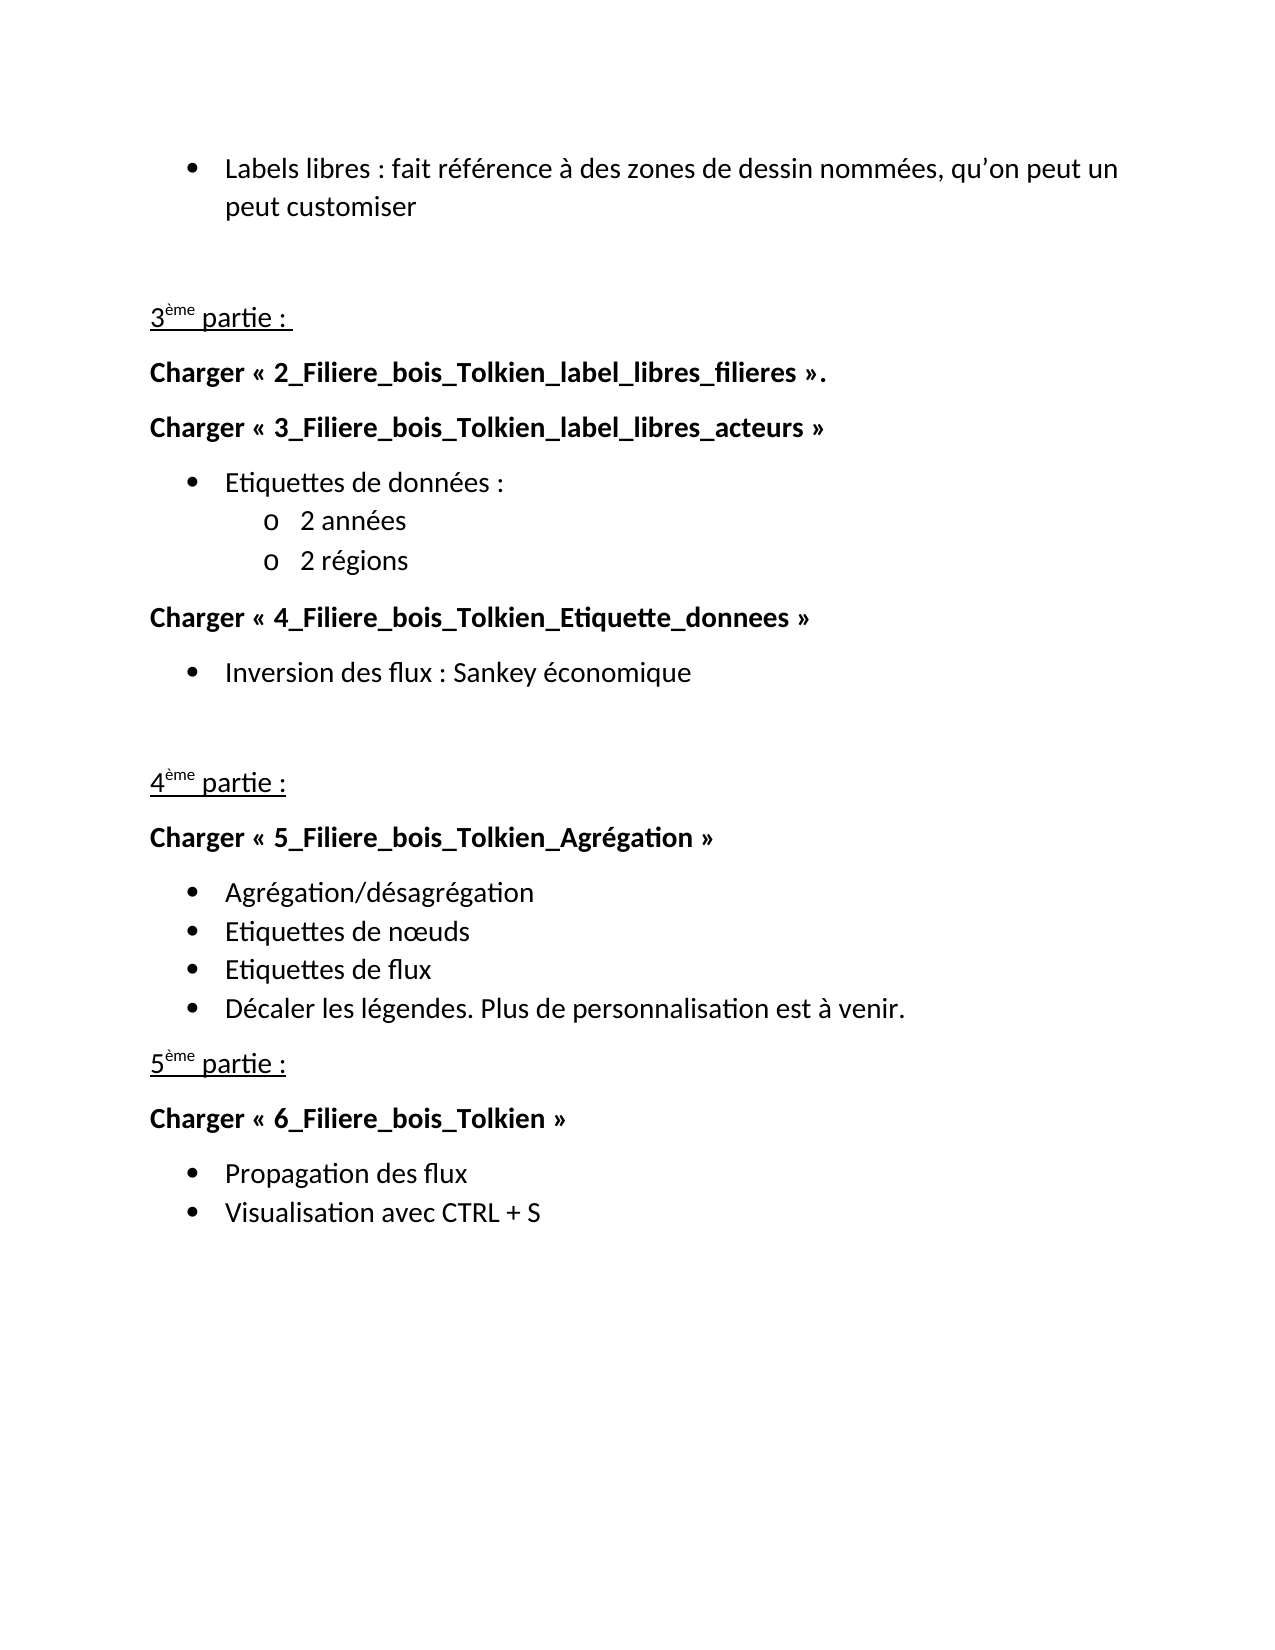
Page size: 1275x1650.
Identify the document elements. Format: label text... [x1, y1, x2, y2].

list Inversion des flux : Sankey économique [187, 654, 1125, 690]
text 4ème partie : [150, 764, 1125, 800]
text Charger « 5_Filiere_bois_Tolkien_Agrégation » [150, 819, 1125, 855]
text Charger « 6_Filiere_bois_Tolkien » [150, 1100, 1125, 1136]
list Etiquettes de nœuds [187, 913, 1125, 949]
text Charger « 4_Filiere_bois_Tolkien_Etiquette_donnees » [150, 599, 1125, 635]
text 3ème partie : [150, 299, 1125, 334]
list Etiquettes de flux [187, 951, 1125, 987]
list 2 régions [262, 542, 1125, 579]
list Etiquettes de données : [187, 464, 1125, 499]
list Visualisation avec CTRL + S [187, 1194, 1125, 1229]
list Décaler les légendes. Plus de personnalisation est à venir. [187, 990, 1125, 1026]
list Propagation des flux [187, 1155, 1125, 1191]
list Agrégation/désagrégation [187, 874, 1125, 910]
text 5ème partie : [150, 1045, 1125, 1081]
text Charger « 3_Filiere_bois_Tolkien_label_libres_acteurs » [150, 409, 1125, 444]
list Labels libres : fait référence à des zones de dessin nommées, qu’on peut un peut customiser [187, 150, 1125, 224]
text Charger « 2_Filiere_bois_Tolkien_label_libres_filieres ». [150, 354, 1125, 389]
list 2 années [262, 502, 1125, 539]
